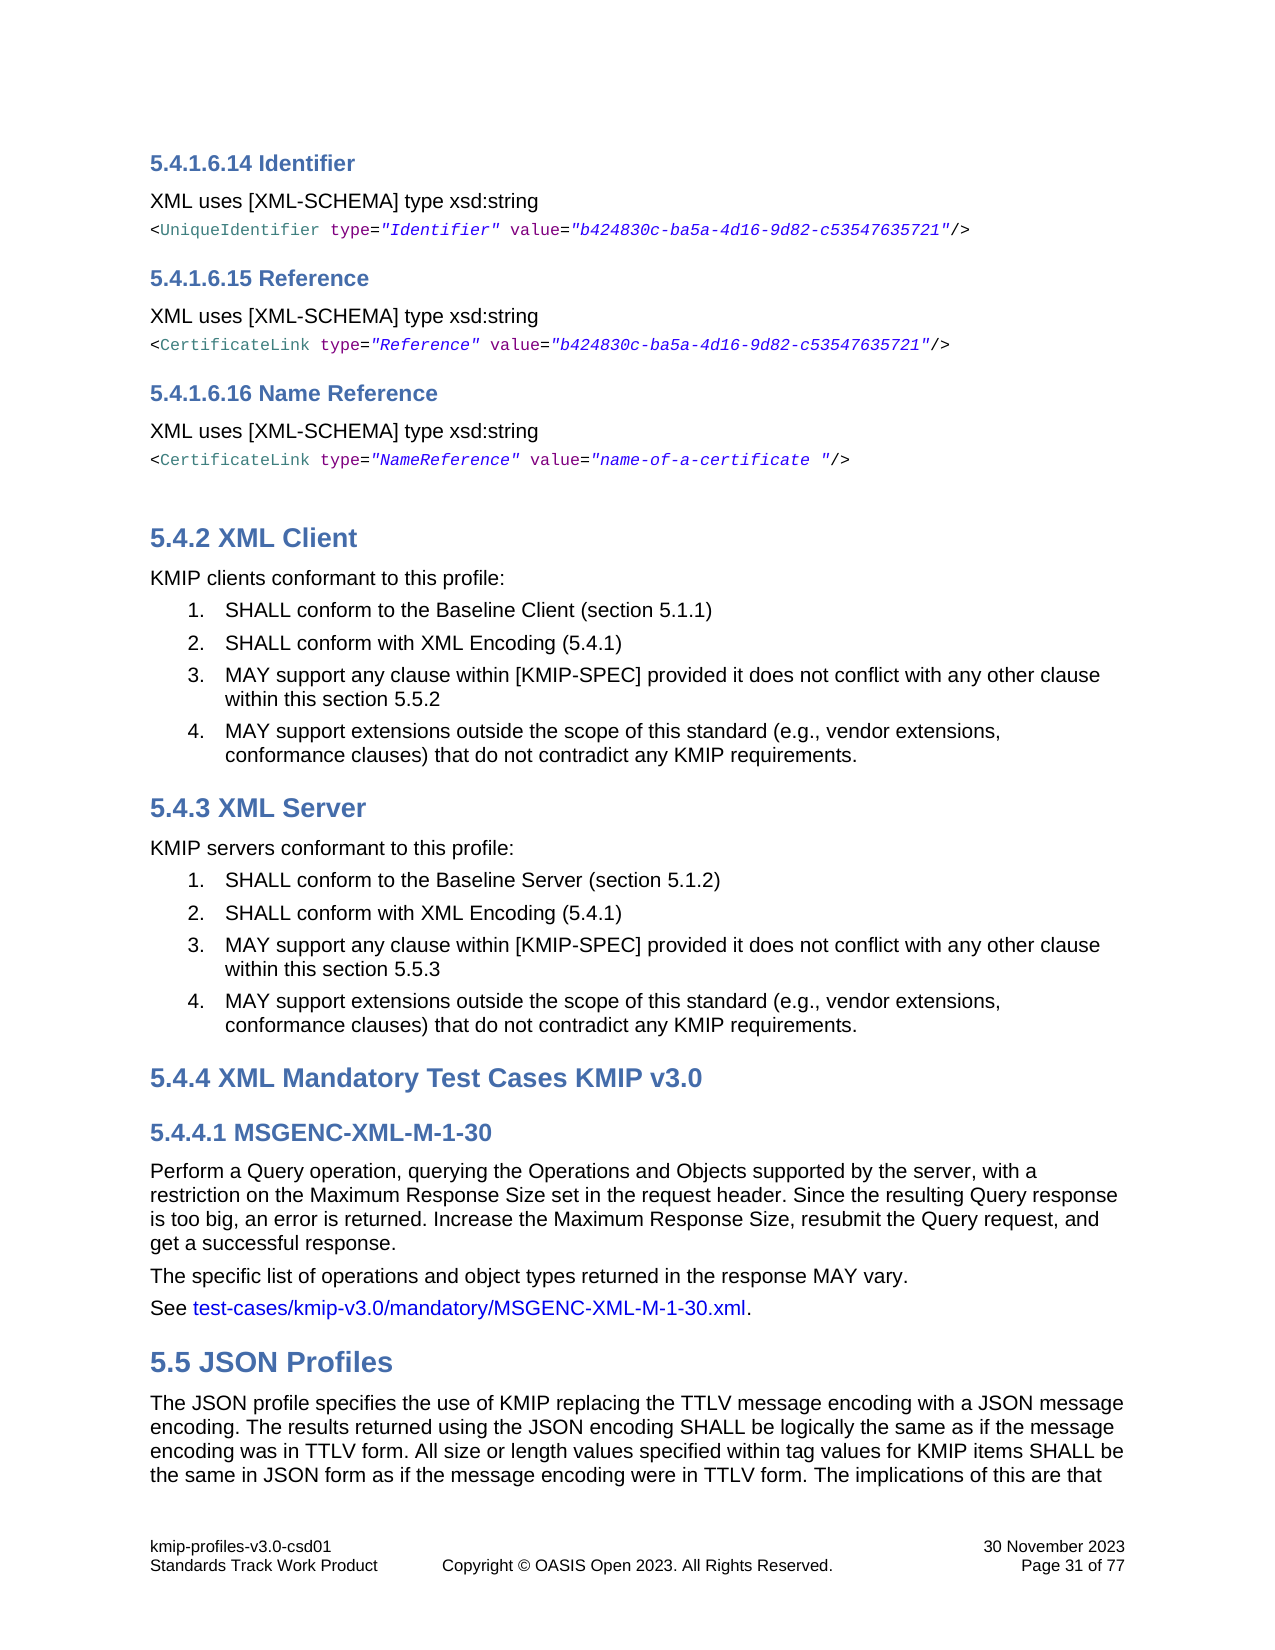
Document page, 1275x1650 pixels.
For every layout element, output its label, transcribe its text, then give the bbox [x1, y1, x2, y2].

subtitle JSON Profiles [150, 1345, 1125, 1378]
text XML uses [XML-SCHEMA] type xsd:string [150, 304, 1125, 328]
text <CertificateLink type="NameReference" value="name-of-a-certificate "/> [150, 451, 1125, 470]
text <UniqueIdentifier type="Identifier" value="b424830c-ba5a-4d16-9d82-c53547635721"/> [150, 221, 1125, 240]
list MAY support extensions outside the scope of this standard (e.g., vendor extensions, conformance clauses) that do not contradict any KMIP requirements. [187, 719, 1125, 767]
text <CertificateLink type="Reference" value="b424830c-ba5a-4d16-9d82-c53547635721"/> [150, 336, 1125, 355]
list SHALL conform with XML Encoding (5.4.1) [187, 631, 1125, 654]
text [150, 1391, 1125, 1487]
list MAY support any clause within [KMIP-SPEC] provided it does not conflict with any other clause within this section 5.5.3 [187, 933, 1125, 981]
subtitle Name Reference [150, 380, 1125, 406]
list SHALL conform to the Baseline Client (section 5.1.1) [187, 598, 1125, 622]
text XML uses [XML-SCHEMA] type xsd:string [150, 189, 1125, 213]
list MAY support any clause within [KMIP-SPEC] provided it does not conflict with any other clause within this section 5.5.2 [187, 663, 1125, 711]
subtitle MSGENC-XML-M-1-30 [150, 1118, 1125, 1147]
list SHALL conform with XML Encoding (5.4.1) [187, 900, 1125, 924]
subtitle Identifier [150, 150, 1125, 176]
subtitle Reference [150, 265, 1125, 291]
text The specific list of operations and object types returned in the response MAY vary. [150, 1263, 1125, 1287]
list SHALL conform to the Baseline Server (section 5.1.2) [187, 868, 1125, 892]
text See test-cases/kmip-v3.0/mandatory/MSGENC-XML-M-1-30.xml. [150, 1296, 1125, 1320]
text KMIP servers conformant to this profile: [150, 836, 1125, 860]
text KMIP clients conformant to this profile: [150, 566, 1125, 590]
subtitle XML Mandatory Test Cases KMIP v3.0 [150, 1062, 1125, 1093]
text XML uses [XML-SCHEMA] type xsd:string [150, 419, 1125, 443]
subtitle XML Server [150, 792, 1125, 823]
list MAY support extensions outside the scope of this standard (e.g., vendor extensions, conformance clauses) that do not contradict any KMIP requirements. [187, 989, 1125, 1037]
text Perform a Query operation, querying the Operations and Objects supported by the server, with a restriction on the Maximum Response Size set in the request header. Since the resulting Query response is too big, an error is returned. Increase the Maximum Response Size, resubmit the Query request, and get a successful response. [150, 1159, 1125, 1255]
subtitle XML Client [150, 522, 1125, 553]
